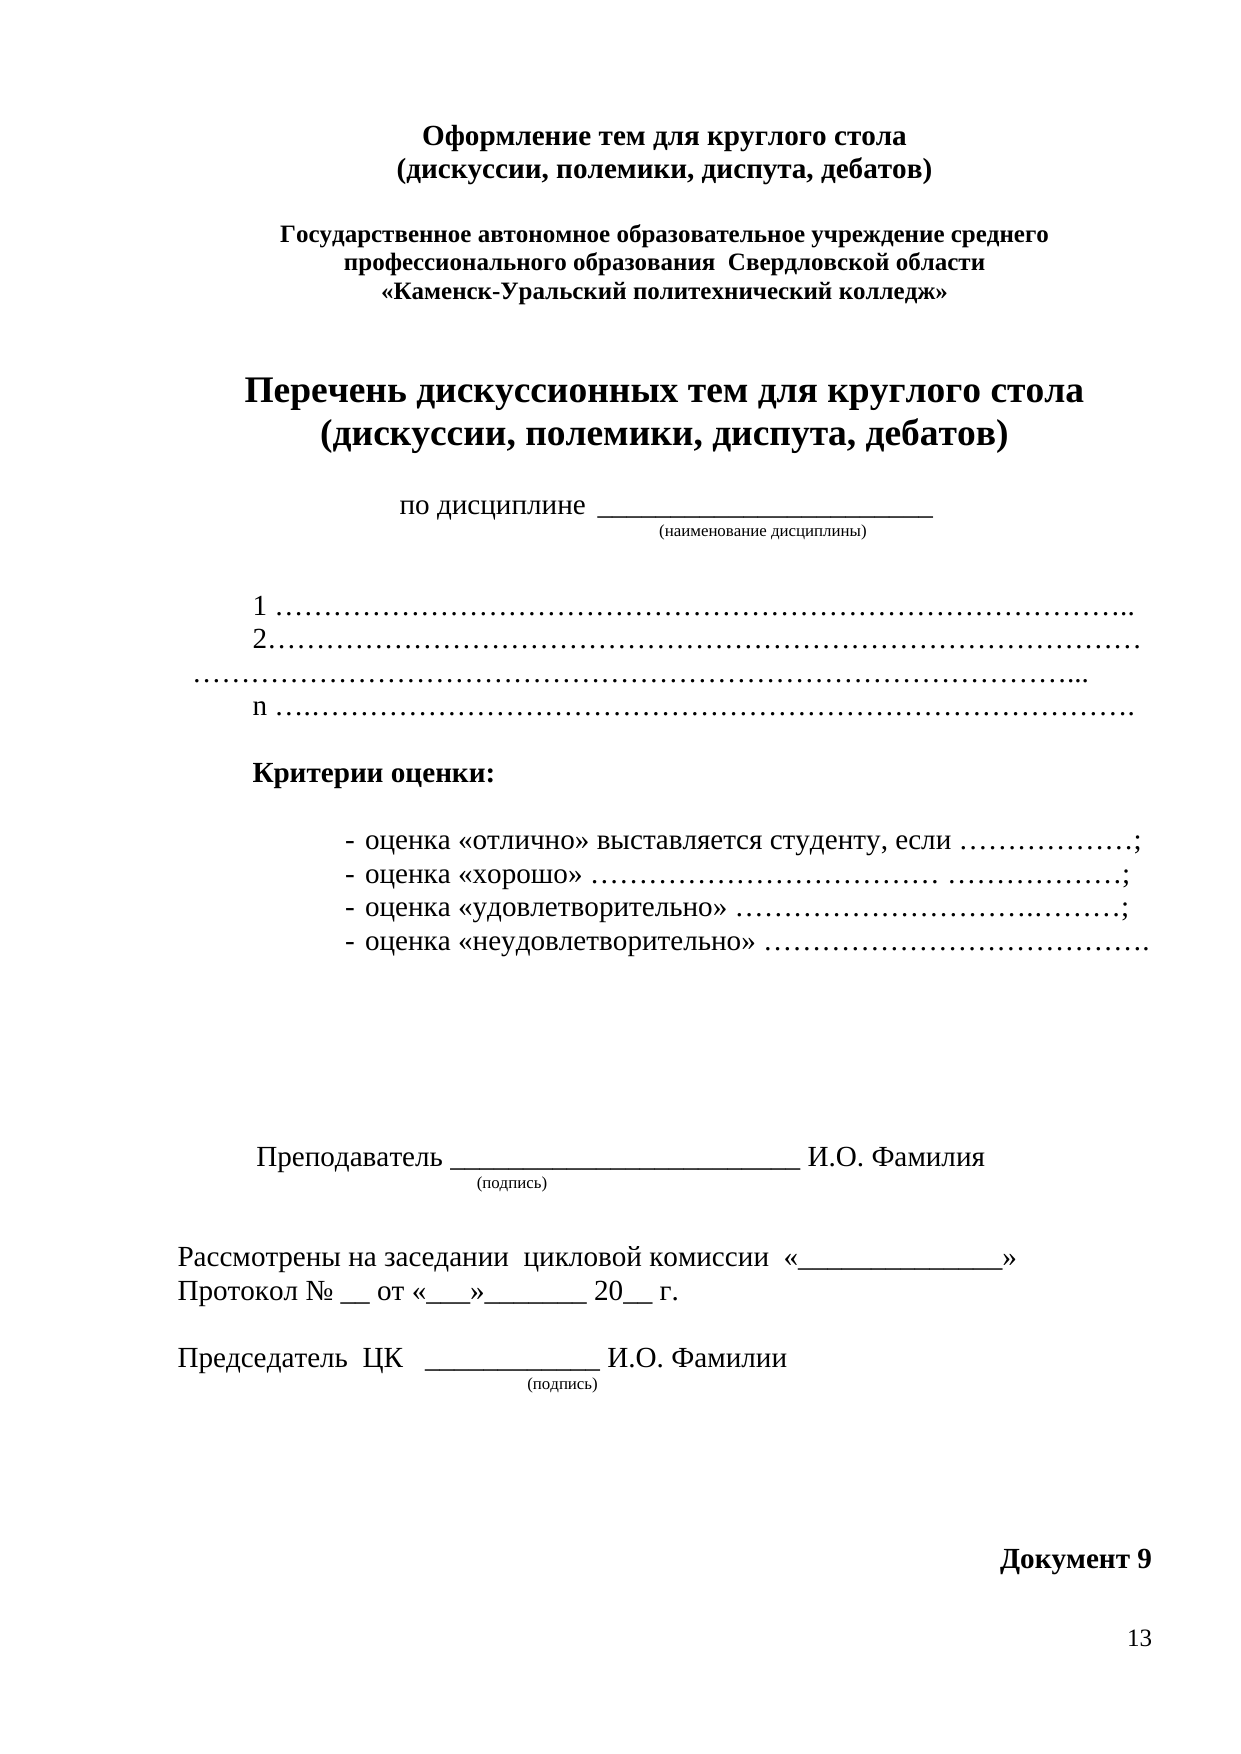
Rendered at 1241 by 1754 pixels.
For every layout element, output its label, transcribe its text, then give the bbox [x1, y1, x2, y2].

text 1 …………………………………………………………………………….. [177, 588, 1152, 621]
text (наименование дисциплины) [177, 521, 1155, 554]
text n ….…………………………………………………………………………. [177, 688, 1152, 722]
text Председатель ЦК ____________ И.О. Фамилии [177, 1340, 1152, 1373]
list оценка «удовлетворительно» ………………………….………; [271, 889, 1152, 923]
list оценка «отлично» выставляется студенту, если ………………; [271, 822, 1152, 856]
text по дисциплине _______________________ [177, 487, 1155, 521]
text Критерии оценки: [177, 755, 1152, 789]
text (подпись) [177, 1373, 1152, 1407]
text Преподаватель ________________________ И.О. Фамилия [252, 1139, 1152, 1172]
text Рассмотрены на заседании цикловой комиссии «______________» [177, 1239, 1152, 1273]
list оценка «хорошо» ……………………………… ………………; [271, 856, 1152, 889]
text (подпись) [177, 1172, 1152, 1206]
text Оформление тем для круглого стола [177, 118, 1152, 152]
text Документ 9 [177, 1541, 1152, 1575]
text «Каменск-Уральский политехнический колледж» [177, 276, 1152, 305]
text (дискуссии, полемики, диспута, дебатов) [177, 152, 1152, 185]
text Государственное автономное образовательное учреждение среднего профессионального образования Свердловской области [177, 219, 1152, 276]
text Протокол № __ от «___»_______ 20__ г. [177, 1273, 1152, 1306]
text 2……………………………………………………………………………… [177, 621, 1152, 655]
text (дискуссии, полемики, диспута, дебатов) [177, 410, 1152, 453]
list оценка «неудовлетворительно» …………………………………. [271, 923, 1152, 957]
text ………………………………………………………………………………... [177, 655, 1152, 688]
text Перечень дискуссионных тем для круглого стола [177, 367, 1152, 410]
